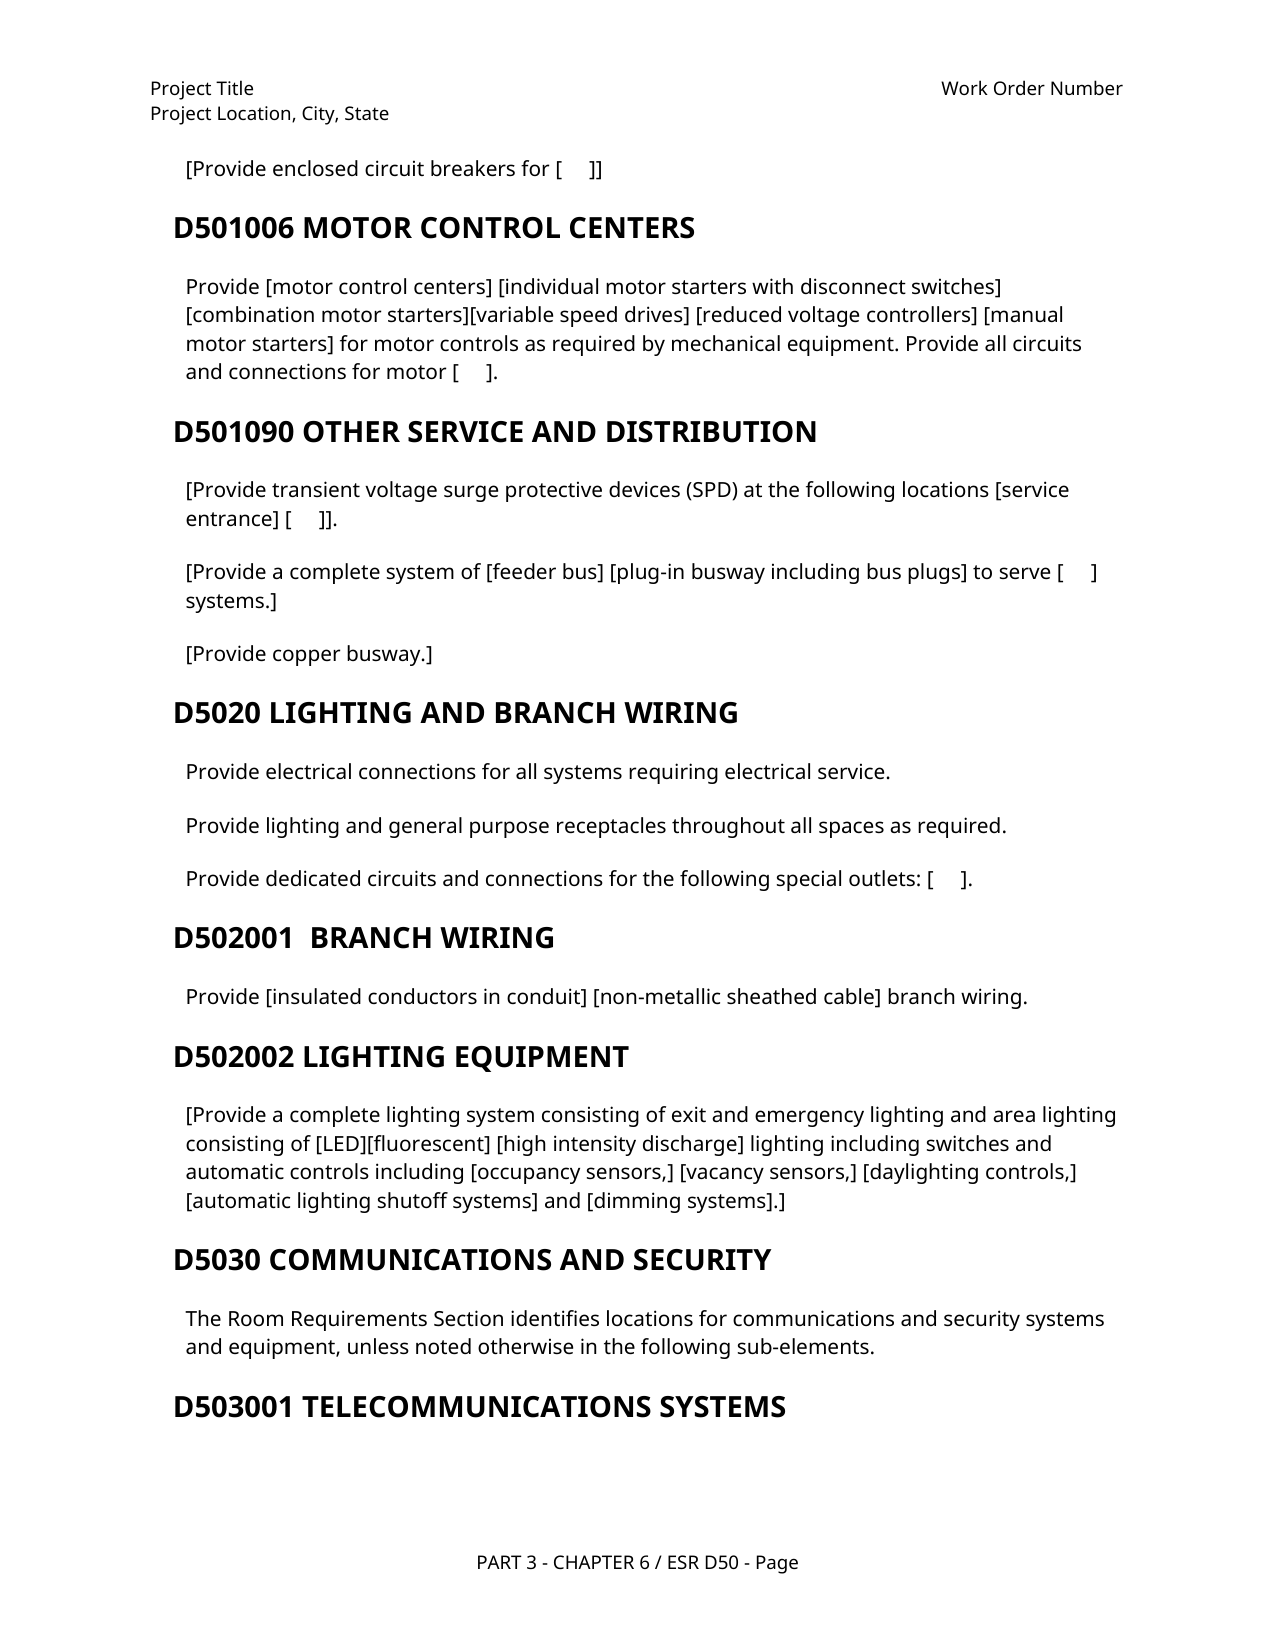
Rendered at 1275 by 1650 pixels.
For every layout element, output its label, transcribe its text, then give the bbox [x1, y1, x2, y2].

text D501006 MOTOR CONTROL CENTERS [150, 207, 1125, 247]
text D503001 TELECOMMUNICATIONS SYSTEMS [150, 1386, 1125, 1426]
text Provide [motor control centers] [individual motor starters with disconnect switches] [combination motor starters][variable speed drives] [reduced voltage controllers] [manual motor starters] for motor controls as required by mechanical equipment. Provide all circuits and connections for motor [ ]. [185, 272, 1125, 386]
text [Provide a complete lighting system consisting of exit and emergency lighting and area lighting consisting of [LED][fluorescent] [high intensity discharge] lighting including switches and automatic controls including [occupancy sensors,] [vacancy sensors,] [daylighting controls,] [automatic lighting shutoff systems] and [dimming systems].] [185, 1101, 1125, 1214]
text [Provide transient voltage surge protective devices (SPD) at the following locations [service entrance] [ ]]. [185, 476, 1125, 532]
text The Room Requirements Section identifies locations for communications and security systems and equipment, unless noted otherwise in the following sub-elements. [185, 1304, 1125, 1361]
text [Provide enclosed circuit breakers for [ ]] [185, 154, 1125, 182]
text D502002 LIGHTING EQUIPMENT [150, 1036, 1125, 1076]
text D5030 COMMUNICATIONS AND SECURITY [150, 1239, 1125, 1279]
text Provide lighting and general purpose receptacles throughout all spaces as required. [185, 811, 1125, 839]
text D502001 BRANCH WIRING [150, 918, 1125, 957]
text Provide electrical connections for all systems requiring electrical service. [185, 757, 1125, 786]
text D5020 LIGHTING AND BRANCH WIRING [150, 693, 1125, 732]
text Provide [insulated conductors in conduit] [non-metallic sheathed cable] branch wiring. [185, 982, 1125, 1011]
text D501090 OTHER SERVICE AND DISTRIBUTION [150, 411, 1125, 451]
text [Provide copper busway.] [185, 639, 1125, 668]
text Provide dedicated circuits and connections for the following special outlets: [ ]. [185, 864, 1125, 893]
text [Provide a complete system of [feeder bus] [plug-in busway including bus plugs] to serve [ ] systems.] [185, 557, 1125, 614]
